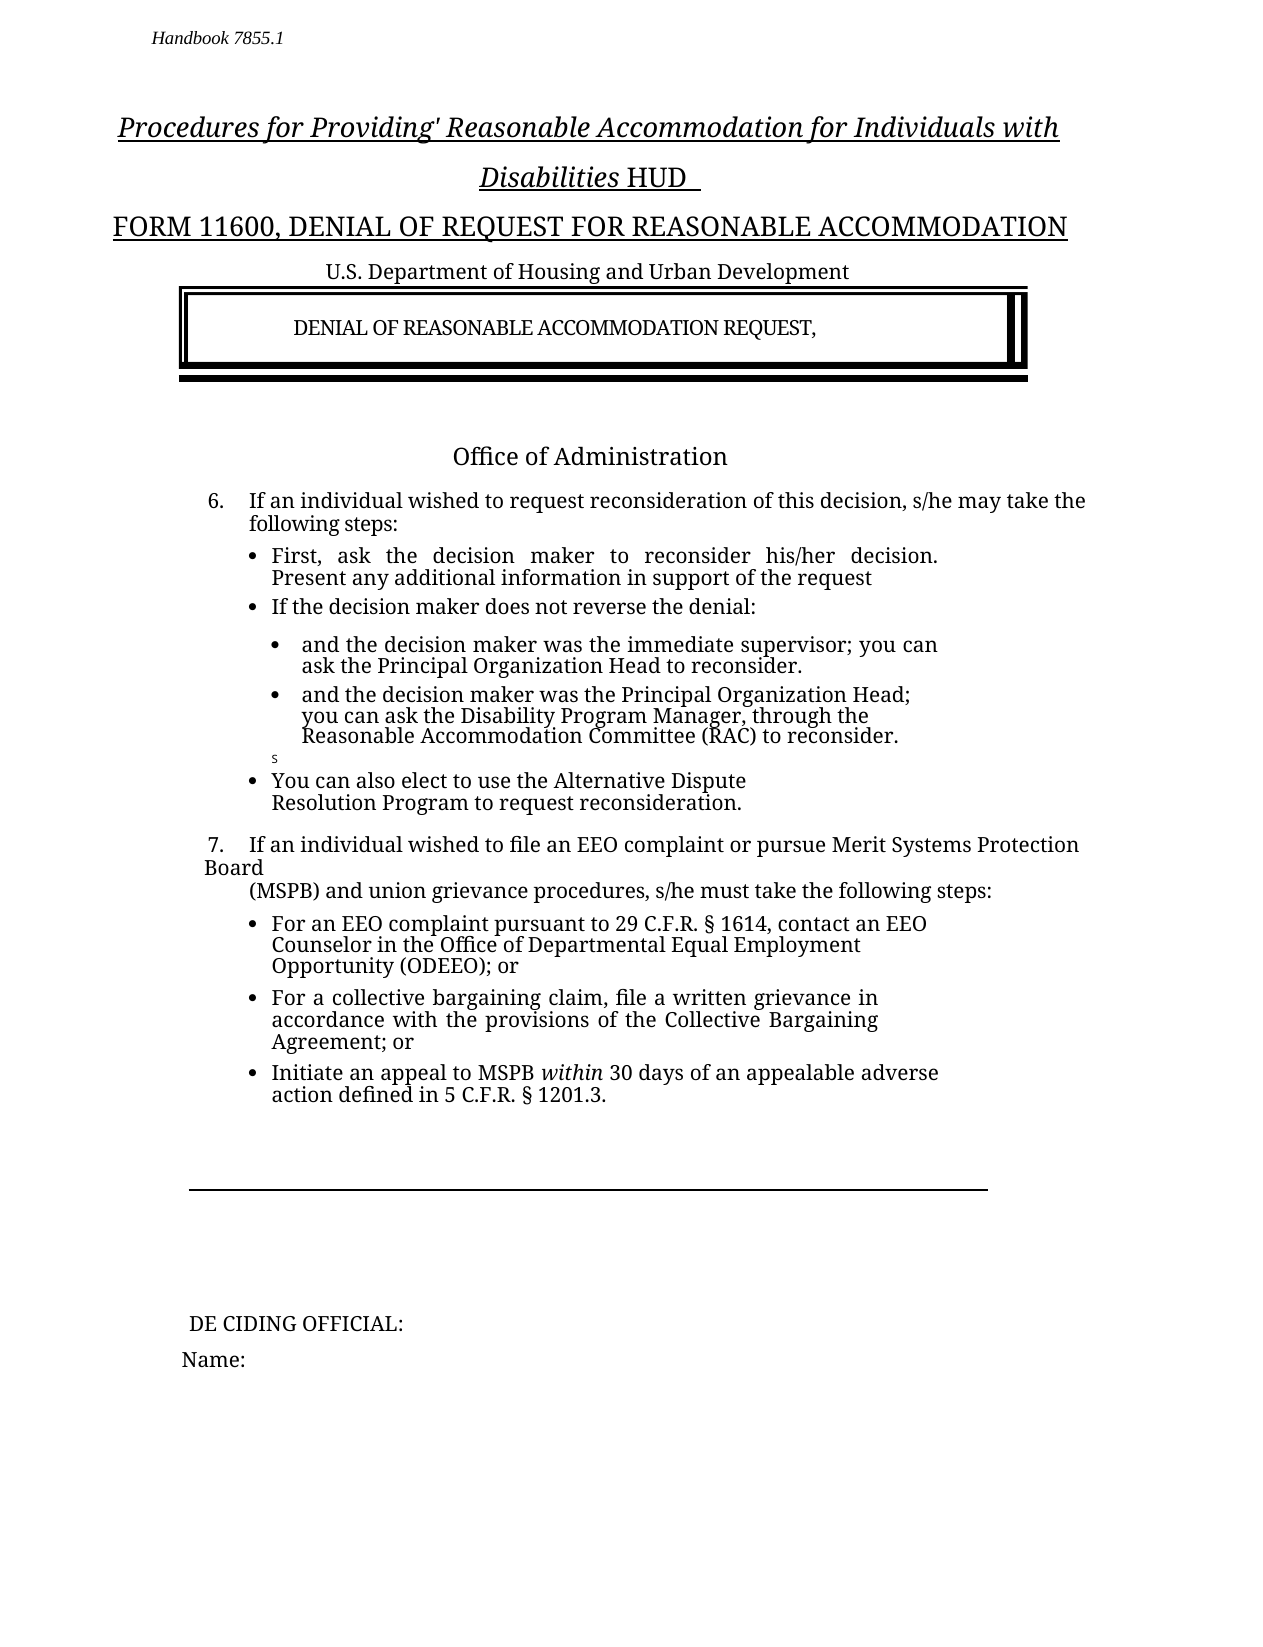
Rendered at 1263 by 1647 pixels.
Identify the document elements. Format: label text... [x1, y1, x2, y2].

text Procedures for Providing' Reasonable Accommodation for Individuals with Disabilities HUD FORM 11600, DENIAL OF REQUEST FOR REASONABLE ACCOMMODATION [84, 98, 1096, 247]
list You can also elect to use the Alternative Dispute Resolution Program to request reconsideration. [249, 770, 856, 815]
list If the decision maker does not reverse the denial: [249, 595, 1096, 620]
text following steps: [249, 513, 1096, 536]
list and the decision maker was the immediate supervisor; you can ask the Principal Organization Head to reconsider. [271, 635, 939, 678]
list and the decision maker was the Principal Organization Head; you can ask the Disability Program Manager, through the Reasonable Accommodation Committee (RAC) to reconsider. [271, 685, 924, 748]
text Handbook 7855.1 [151, 28, 1096, 49]
text U.S. Department of Housing and Urban Development Office of Administration [84, 255, 1096, 471]
list For a collective bargaining claim, file a written grievance in accordance with the provisions of the Collective Bargaining Agreement; or [249, 988, 879, 1054]
text (MSPB) and union grievance procedures, s/he must take the following steps: [249, 880, 1096, 903]
list First, ask the decision maker to reconsider his/her decision. Present any additional information in support of the request [249, 546, 939, 590]
list For an EEO complaint pursuant to 29 C.F.R. § 1614, contact an EEO Counselor in the Office of Departmental Equal Employment Opportunity (ODEEO); or [249, 915, 954, 978]
text 7. If an individual wished to file an EEO complaint or pursue Merit Systems Protection Board [204, 834, 1096, 880]
text 6. If an individual wished to request reconsideration of this decision, s/he may take the [204, 490, 1096, 513]
text DE CIDING OFFICIAL: Name: [181, 1303, 1096, 1374]
list Initiate an appeal to MSPB within 30 days of an appealable adverse action defined in 5 C.F.R. § 1201.3. [249, 1062, 939, 1107]
text S [271, 748, 1096, 768]
